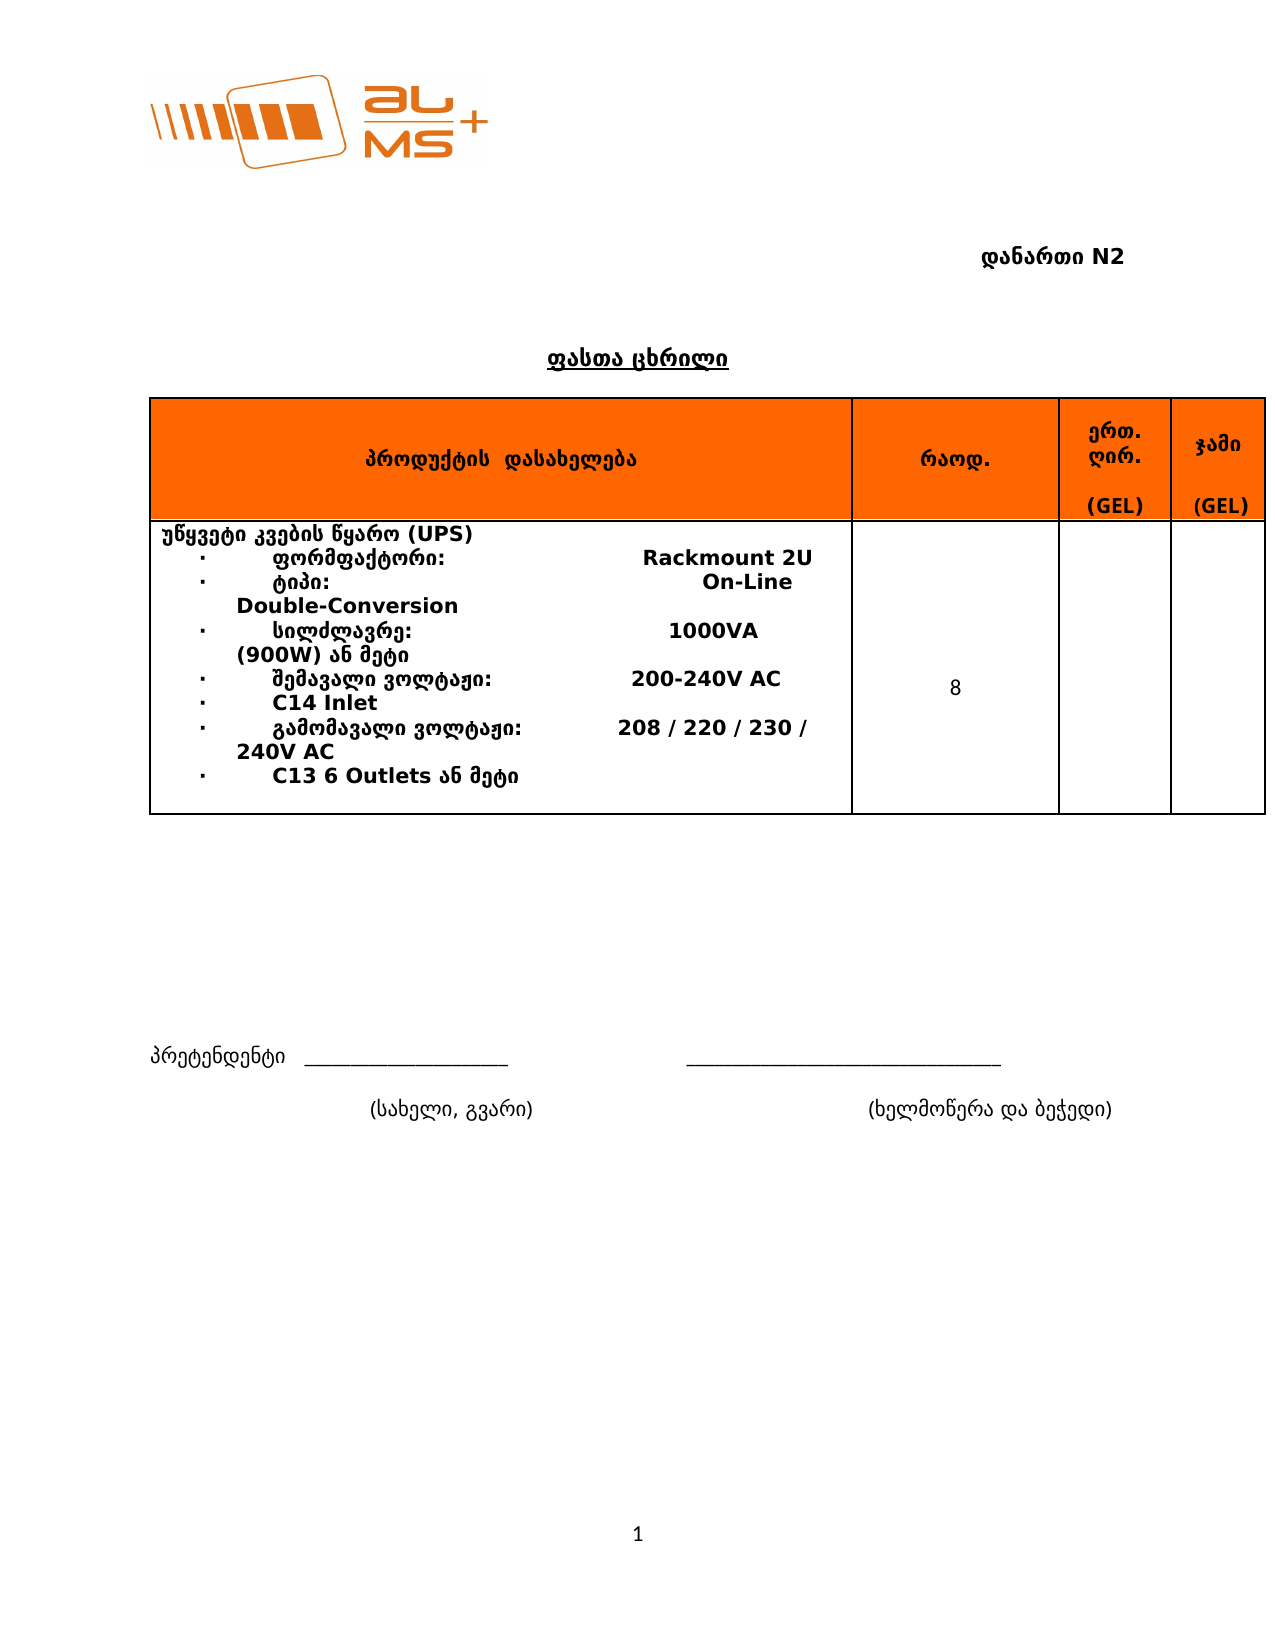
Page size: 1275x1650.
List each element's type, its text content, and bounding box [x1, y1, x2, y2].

table_cell (GEL) [1172, 489, 1264, 519]
table_cell უწყვეტი კვების წყარო (UPS) · ფორმფაქტორი: Rackmount 2U · ტიპი: On-Line Double-Conversion · სილძლავრე: 1000VA (900W) ან მეტი · შემავალი ვოლტაჟი: 200-240V AC · C14 Inlet · გამომავალი ვოლტაჟი: 208 / 220 / 230 / 240V AC · C13 6 Outlets ან მეტი [151, 522, 851, 813]
table_cell [1172, 522, 1264, 813]
table_header ჯამი [1172, 399, 1264, 489]
table_cell 8 [853, 522, 1058, 813]
table_header ერთ. ღირ. [1060, 399, 1170, 489]
table_header რაოდ. [853, 399, 1058, 519]
text დანართი N2 [150, 244, 1125, 269]
text ფასთა ცხრილი [150, 345, 1125, 372]
table_header პროდუქტის დასახელება [151, 399, 851, 519]
table_cell (GEL) [1060, 489, 1170, 519]
table_cell [1060, 522, 1170, 813]
text (სახელი, გვარი) (ხელმოწერა და ბეჭედი) [150, 1094, 1125, 1123]
picture [150, 75, 488, 169]
text პრეტენდენტი ______________________ __________________________________ [150, 1041, 1125, 1069]
